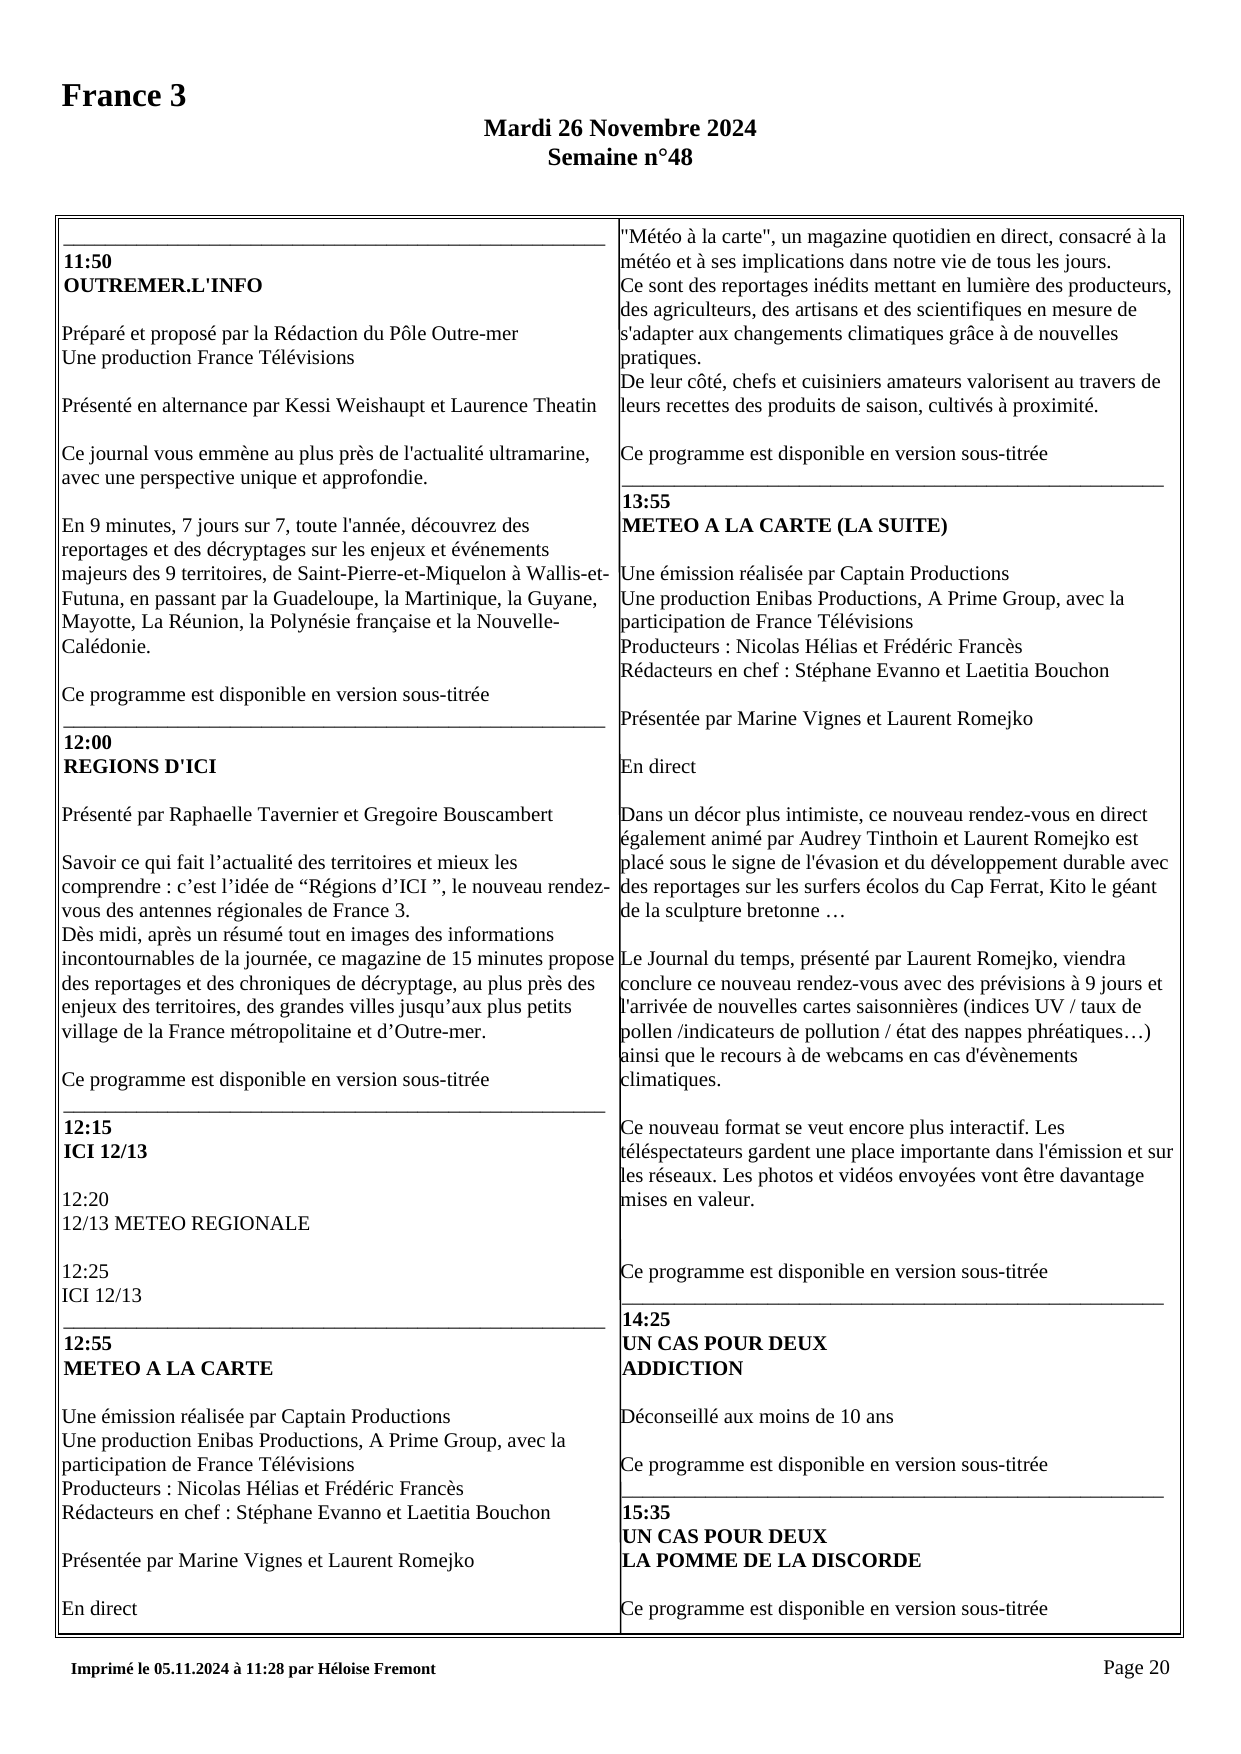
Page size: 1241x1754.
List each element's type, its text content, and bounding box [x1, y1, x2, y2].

text Présenté par Raphaelle Tavernier et Gregoire Bouscambert Savoir ce qui fait l’actualité des territoires et mieux les comprendre : c’est l’idée de “Régions d’ICI ”, le nouveau rendez-vous des antennes régionales de France 3. Dès midi, après un résumé tout en images des informations incontournables de la journée, ce magazine de 15 minutes propose des reportages et des chroniques de décryptage, au plus près des enjeux des territoires, des grandes villes jusqu’aux plus petits village de la France métropolitaine et d’Outre-mer. [61, 778, 620, 1067]
text ____________________________________________________ [622, 465, 1179, 489]
text 12:20 12/13 METEO REGIONALE 12:25 ICI 12/13 [61, 1163, 620, 1307]
text Ce programme est disponible en version sous-titrée [620, 441, 1179, 465]
text Préparé et proposé par la Rédaction du Pôle Outre-mer Une production France Télévisions Présenté en alternance par Kessi Weishaupt et Laurence Theatin Ce journal vous emmène au plus près de l'actualité ultramarine, avec une perspective unique et approfondie. En 9 minutes, 7 jours sur 7, toute l'année, découvrez des reportages et des décryptages sur les enjeux et événements majeurs des 9 territoires, de Saint-Pierre-et-Miquelon à Wallis-et-Futuna, en passant par la Guadeloupe, la Martinique, la Guyane, Mayotte, La Réunion, la Polynésie française et la Nouvelle-Calédonie. [61, 297, 620, 658]
text Une émission réalisée par Captain Productions Une production Enibas Productions, A Prime Group, avec la participation de France Télévisions Producteurs : Nicolas Hélias et Frédéric Francès Rédacteurs en chef : Stéphane Evanno et Laetitia Bouchon Présentée par Marine Vignes et Laurent Romejko En direct "Météo à la carte", un magazine quotidien en direct, consacré à la météo et à ses implications dans notre vie de tous les jours. Ce sont des reportages inédits mettant en lumière des producteurs, des agriculteurs, des artisans et des scientifiques en mesure de s'adapter aux changements climatiques grâce à de nouvelles pratiques. De leur côté, chefs et cuisiniers amateurs valorisent au travers de leurs recettes des produits de saison, cultivés à proximité. [61, 1379, 620, 1620]
text 12:55 [63, 1331, 620, 1355]
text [622, 1476, 1179, 1500]
text 13:55 [622, 489, 1179, 513]
text 15:35 [622, 1500, 1179, 1524]
text ____________________________________________________ [63, 706, 620, 730]
text Ce programme est disponible en version sous-titrée [61, 1067, 620, 1091]
text ____________________________________________________ [63, 1091, 620, 1115]
text METEO A LA CARTE (LA SUITE) [622, 513, 1179, 537]
text Ce programme est disponible en version sous-titrée [620, 1452, 1179, 1476]
text Ce programme est disponible en version sous-titrée [620, 1259, 1179, 1283]
text Une émission réalisée par Captain Productions Une production Enibas Productions, A Prime Group, avec la participation de France Télévisions Producteurs : Nicolas Hélias et Frédéric Francès Rédacteurs en chef : Stéphane Evanno et Laetitia Bouchon Présentée par Marine Vignes et Laurent Romejko En direct Dans un décor plus intimiste, ce nouveau rendez-vous en direct également animé par Audrey Tinthoin et Laurent Romejko est placé sous le signe de l'évasion et du développement durable avec des reportages sur les surfers écolos du Cap Ferrat, Kito le géant de la sculpture bretonne … Le Journal du temps, présenté par Laurent Romejko, viendra conclure ce nouveau rendez-vous avec des prévisions à 9 jours et l'arrivée de nouvelles cartes saisonnières (indices UV / taux de pollen /indicateurs de pollution / état des nappes phréatiques…) ainsi que le recours à de webcams en cas d'évènements climatiques. Ce nouveau format se veut encore plus interactif. Les téléspectateurs gardent une place importante dans l'émission et sur les réseaux. Les photos et vidéos envoyées vont être davantage mises en valeur. [620, 537, 1179, 1259]
text 14:25 [622, 1307, 1179, 1331]
text ADDICTION [622, 1355, 1179, 1379]
text OUTREMER.L'INFO [63, 273, 620, 297]
text ICI 12/13 [63, 1139, 620, 1163]
text REGIONS D'ICI [63, 754, 620, 778]
text ____________________________________________________ [63, 224, 620, 248]
text 12:00 [63, 730, 620, 754]
text UN CAS POUR DEUX [622, 1331, 1179, 1355]
text 11:50 [63, 248, 620, 273]
text 12:15 [63, 1115, 620, 1139]
text ____________________________________________________ [622, 1283, 1179, 1307]
text METEO A LA CARTE [63, 1355, 620, 1379]
text UN CAS POUR DEUX [622, 1524, 1179, 1548]
text LA POMME DE LA DISCORDE [622, 1548, 1179, 1572]
text Une émission réalisée par Captain Productions Une production Enibas Productions, A Prime Group, avec la participation de France Télévisions Producteurs : Nicolas Hélias et Frédéric Francès Rédacteurs en chef : Stéphane Evanno et Laetitia Bouchon Présentée par Marine Vignes et Laurent Romejko En direct "Météo à la carte", un magazine quotidien en direct, consacré à la météo et à ses implications dans notre vie de tous les jours. Ce sont des reportages inédits mettant en lumière des producteurs, des agriculteurs, des artisans et des scientifiques en mesure de s'adapter aux changements climatiques grâce à de nouvelles pratiques. De leur côté, chefs et cuisiniers amateurs valorisent au travers de leurs recettes des produits de saison, cultivés à proximité. [620, 224, 1179, 417]
text Déconseillé aux moins de 10 ans [620, 1403, 1179, 1428]
text Ce programme est disponible en version sous-titrée [61, 682, 620, 706]
text Ce programme est disponible en version sous-titrée [620, 1596, 1179, 1620]
text ____________________________________________________ [63, 1307, 620, 1331]
